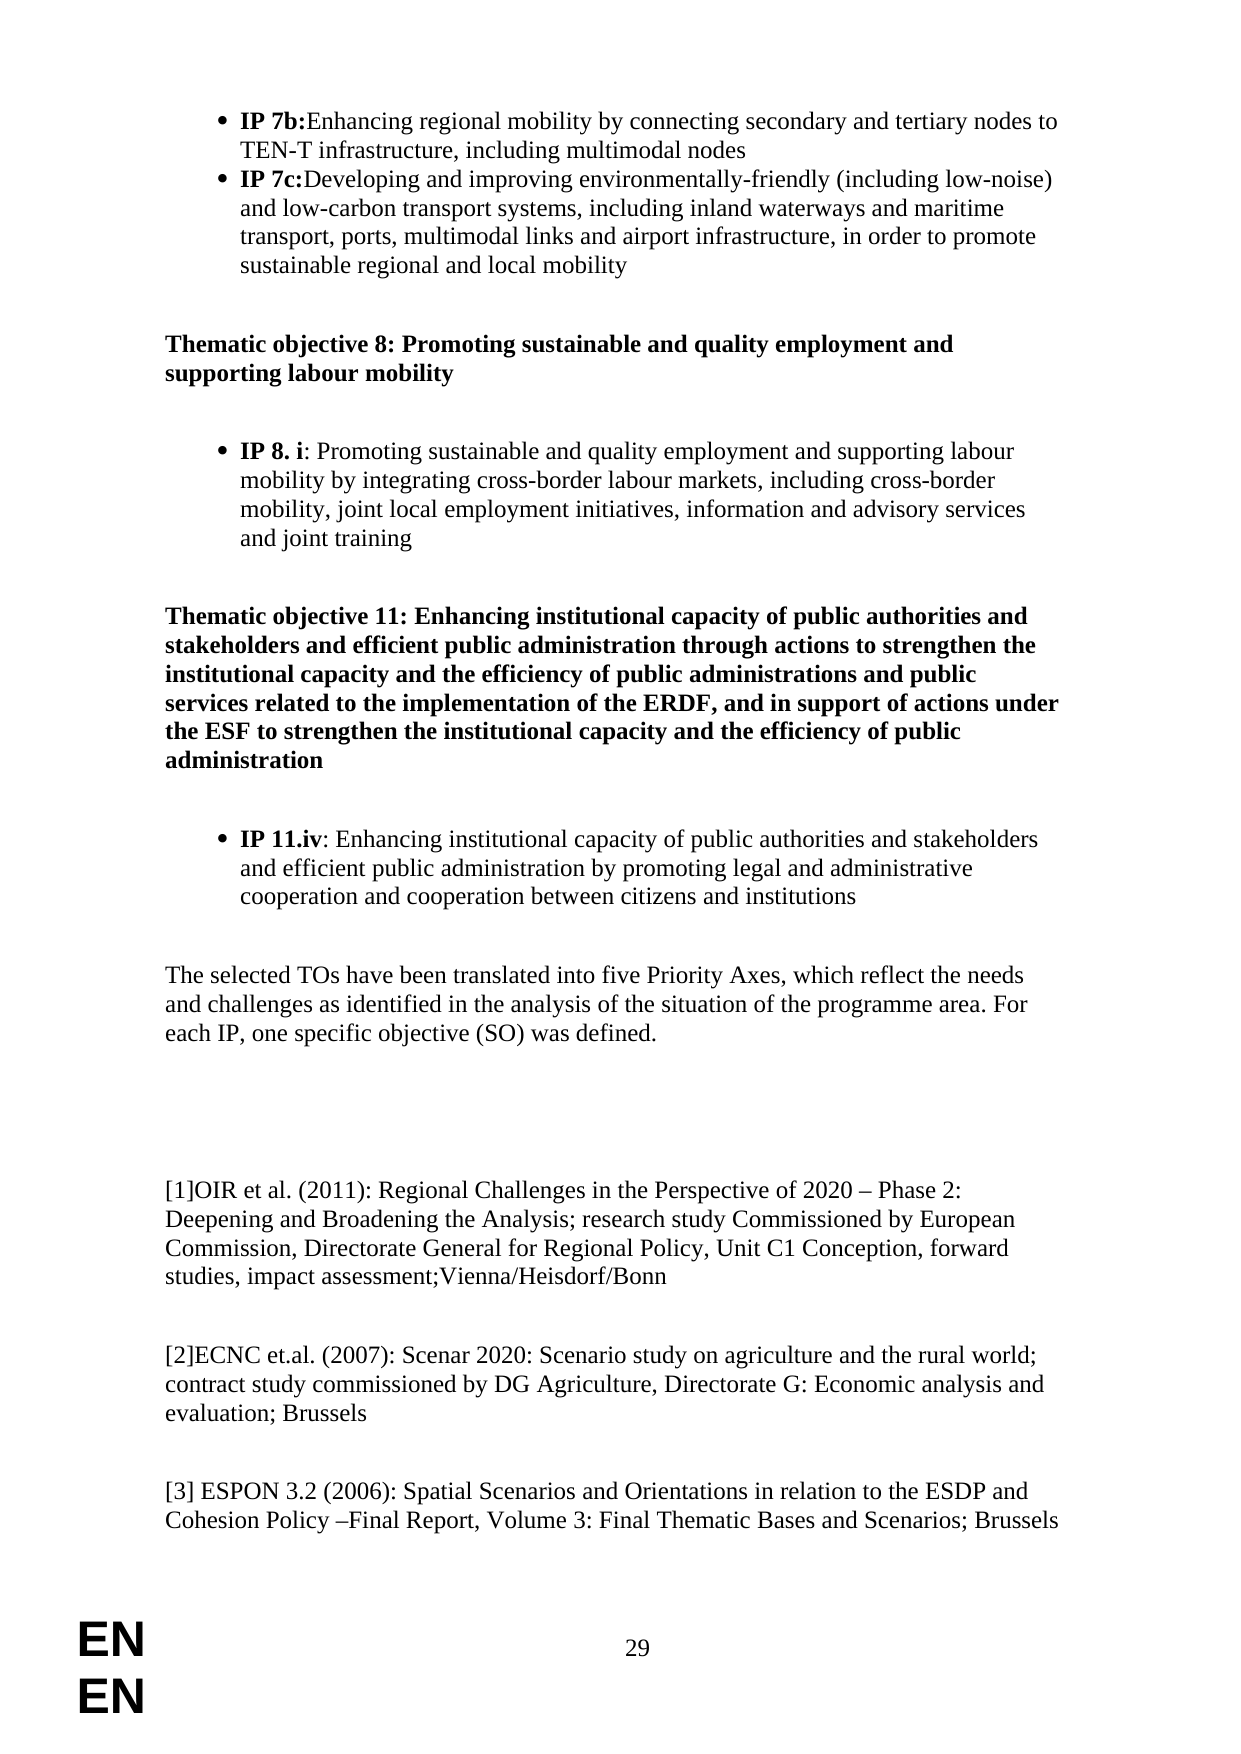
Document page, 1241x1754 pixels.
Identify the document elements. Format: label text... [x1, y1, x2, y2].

list IP 7b:Enhancing regional mobility by connecting secondary and tertiary nodes to TEN-T infrastructure, including multimodal nodes [218, 106, 1063, 164]
list IP 7c:Developing and improving environmentally-friendly (including low-noise) and low-carbon transport systems, including inland waterways and maritime transport, ports, multimodal links and airport infrastructure, in order to promote sustainable regional and local mobility [218, 164, 1063, 279]
list IP 11.iv: Enhancing institutional capacity of public authorities and stakeholders and efficient public administration by promoting legal and administrative cooperation and cooperation between citizens and institutions [218, 824, 1063, 910]
text [3] ESPON 3.2 (2006): Spatial Scenarios and Orientations in relation to the ESDP and Cohesion Policy –Final Report, Volume 3: Final Thematic Bases and Scenarios; Brussels [165, 1476, 1063, 1534]
list IP 8. i: Promoting sustainable and quality employment and supporting labour mobility by integrating cross-border labour markets, including cross-border mobility, joint local employment initiatives, information and advisory services and joint training [218, 436, 1063, 551]
text The selected TOs have been translated into five Priority Axes, which reflect the needs and challenges as identified in the analysis of the situation of the programme area. For each IP, one specific objective (SO) was defined. [165, 960, 1063, 1046]
text [2]ECNC et.al. (2007): Scenar 2020: Scenario study on agriculture and the rural world; contract study commissioned by DG Agriculture, Directorate G: Economic analysis and evaluation; Brussels [165, 1340, 1063, 1426]
text Thematic objective 8: Promoting sustainable and quality employment and supporting labour mobility [165, 329, 1063, 386]
text Thematic objective 11: Enhancing institutional capacity of public authorities and stakeholders and efficient public administration through actions to strengthen the institutional capacity and the efficiency of public administrations and public services related to the implementation of the ERDF, and in support of actions under the ESF to strengthen the institutional capacity and the efficiency of public administration [165, 601, 1063, 774]
text [1]OIR et al. (2011): Regional Challenges in the Perspective of 2020 – Phase 2: Deepening and Broadening the Analysis; research study Commissioned by European Commission, Directorate General for Regional Policy, Unit C1 Conception, forward studies, impact assessment;Vienna/Heisdorf/Bonn [165, 1175, 1063, 1290]
